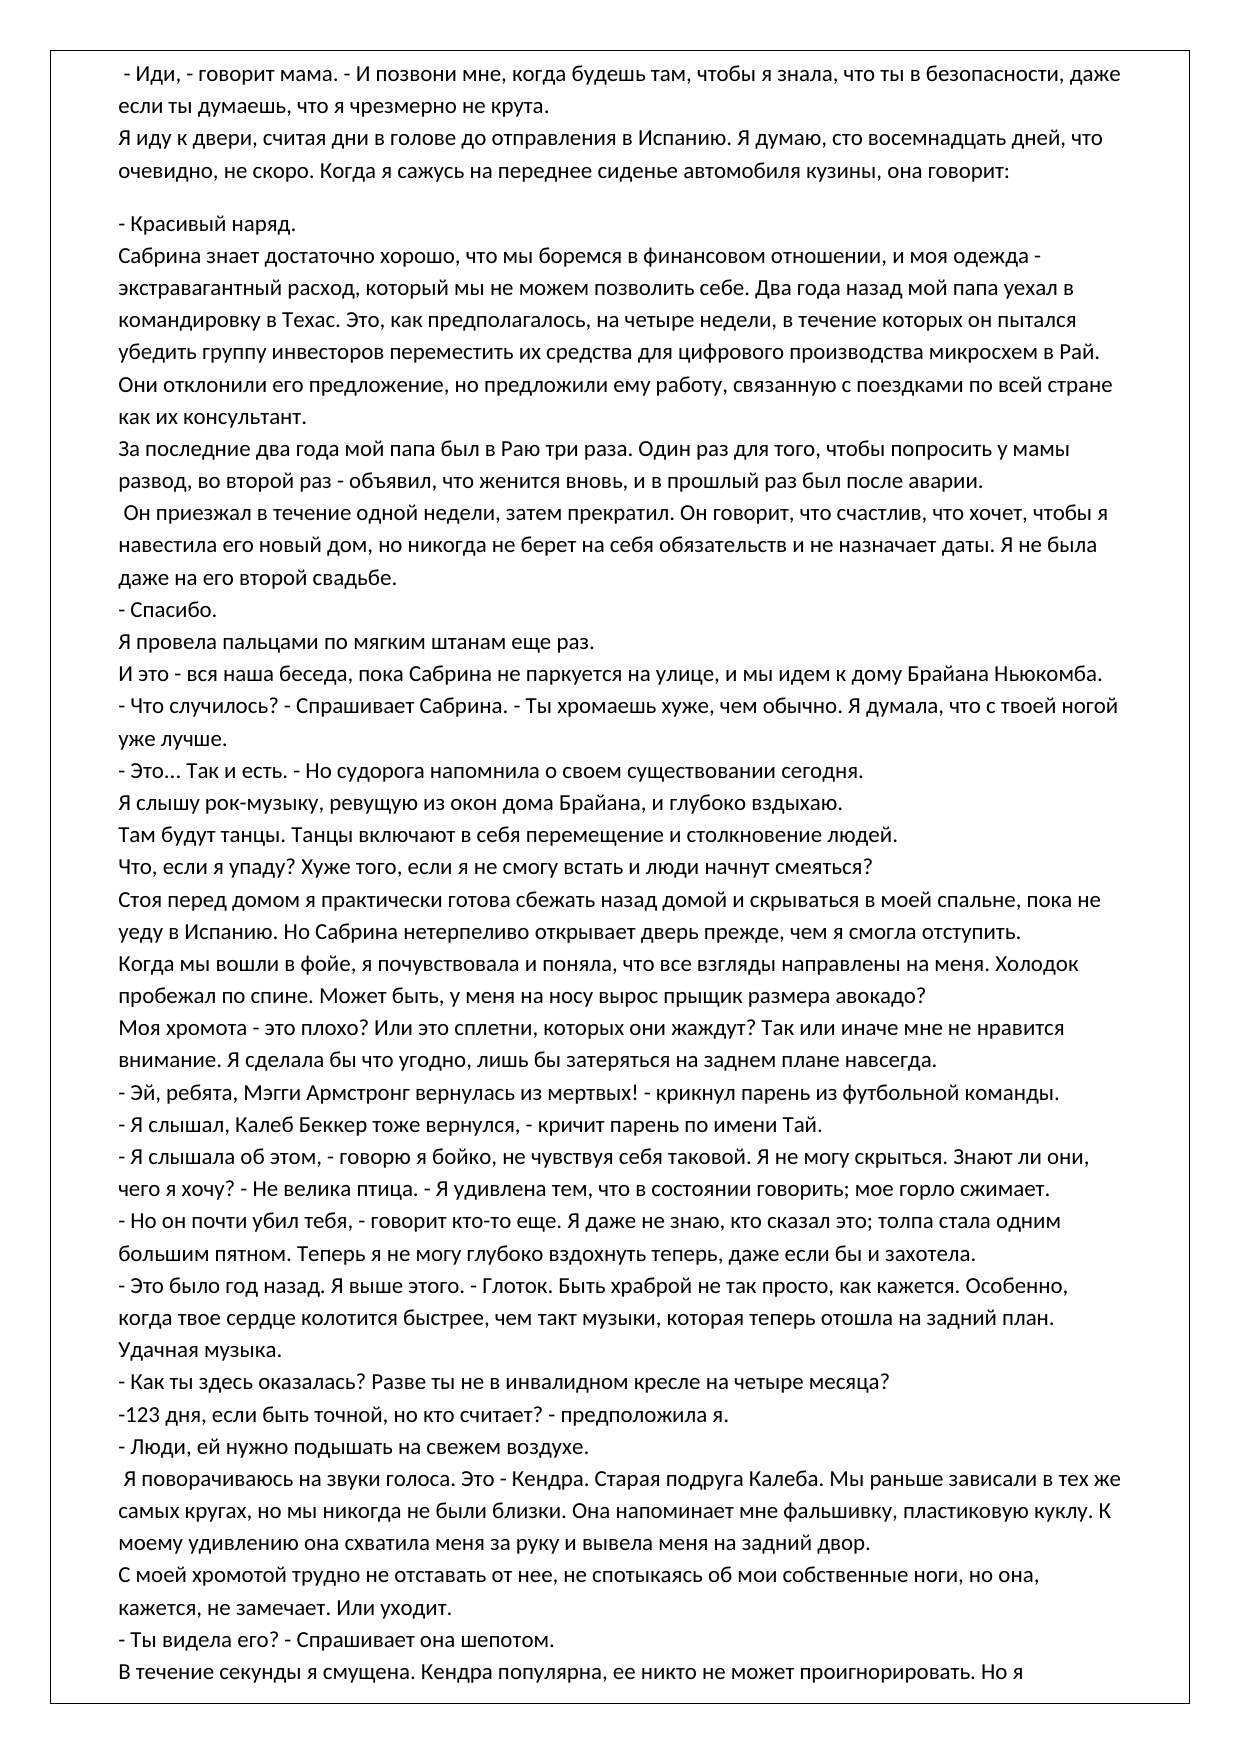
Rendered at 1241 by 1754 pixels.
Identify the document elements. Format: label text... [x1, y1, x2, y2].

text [118, 209, 1122, 1685]
text - Иди, - говорит мама. - И позвони мне, когда будешь там, чтобы я знала, что ты в безопасности, даже если ты думаешь, что я чрезмерно не крута. Я иду к двери, считая дни в голове до отправления в Испанию. Я думаю, сто восемнадцать дней, что очевидно, не скоро. Когда я сажусь на переднее сиденье автомобиля кузины, она говорит: [118, 59, 1122, 184]
